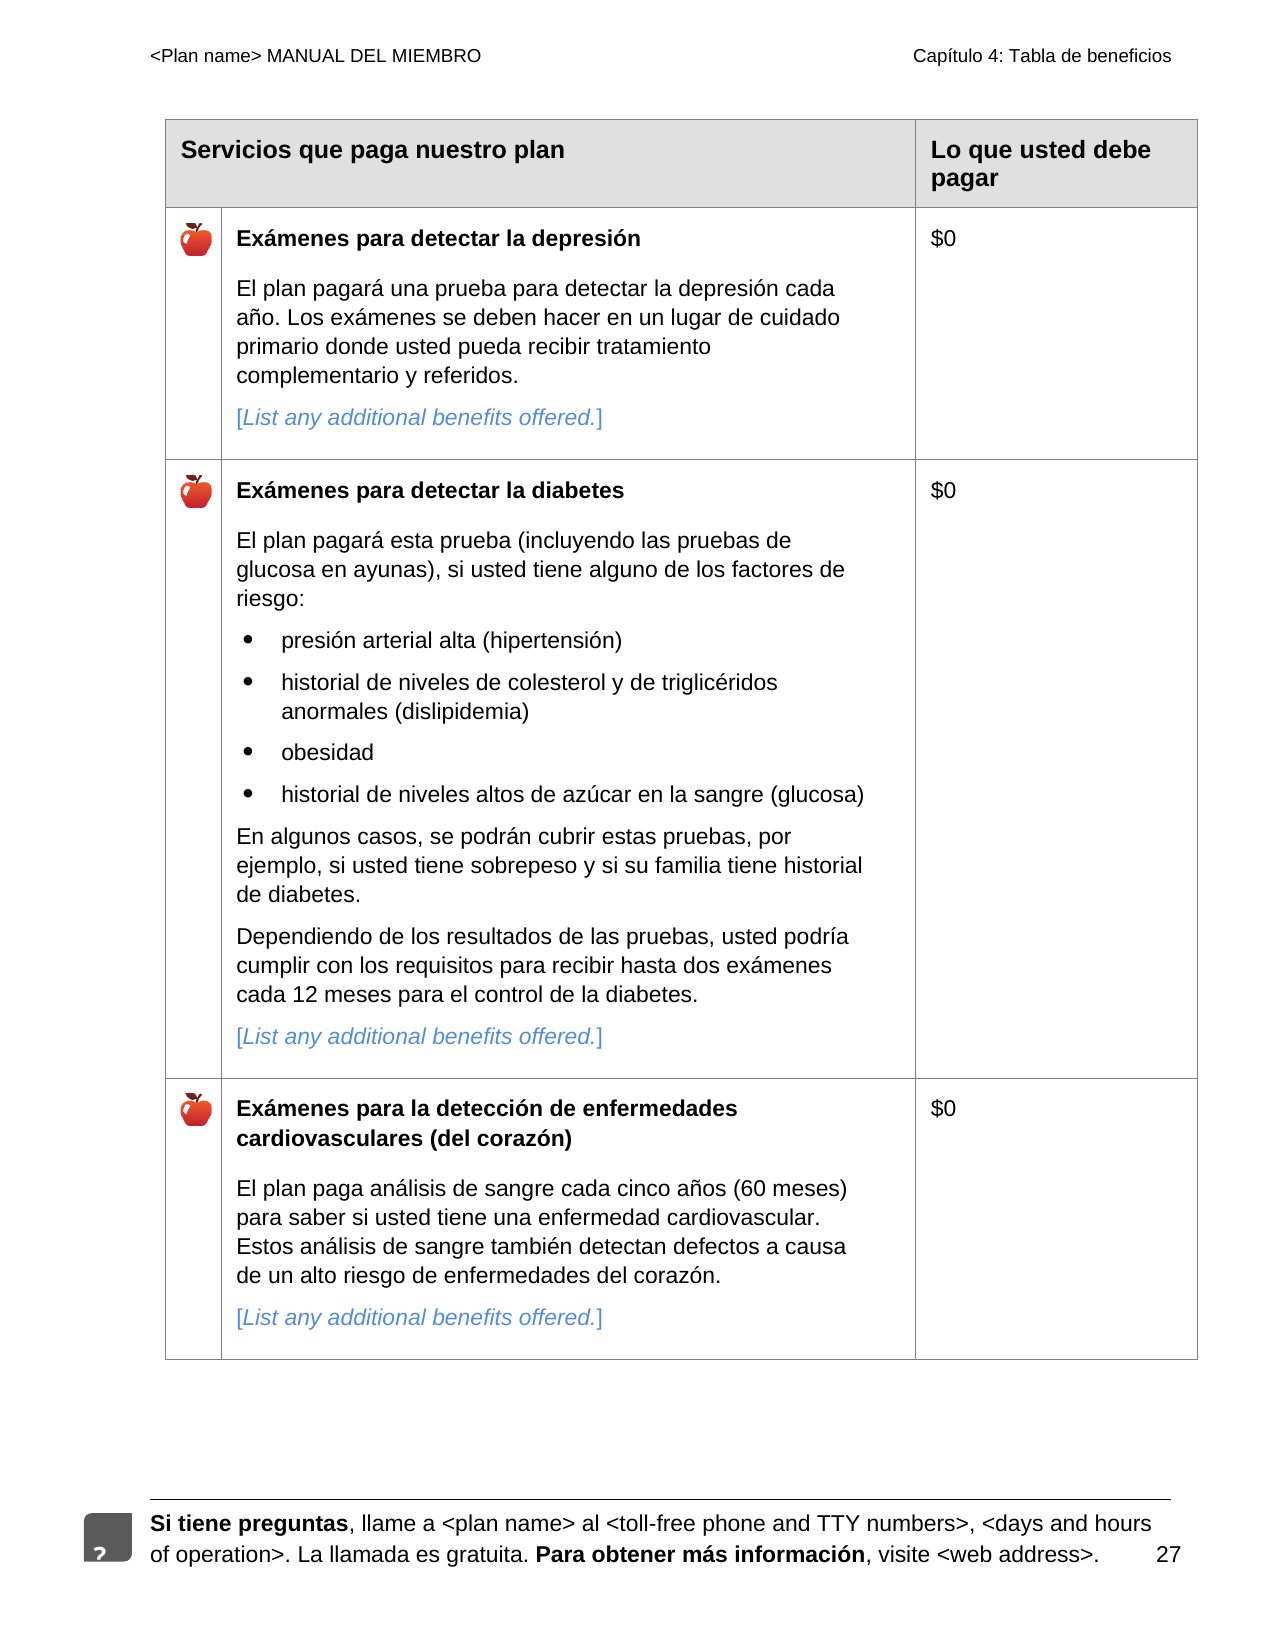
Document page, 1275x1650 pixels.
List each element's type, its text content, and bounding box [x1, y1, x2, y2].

picture [180, 1093, 212, 1126]
picture [180, 475, 212, 508]
table_cell Exámenes para detectar la diabetes El plan pagará esta prueba (incluyendo las pruebas de glucosa en ayunas), si usted tiene alguno de los factores de riesgo: presión arterial alta (hipertensión) historial de niveles de colesterol y de triglicéridos anormales (dislipidemia) obesidad historial de niveles altos de azúcar en la sangre (glucosa) En algunos casos, se podrán cubrir estas pruebas, por ejemplo, si usted tiene sobrepeso y si su familia tiene historial de diabetes. Dependiendo de los resultados de las pruebas, usted podría cumplir con los requisitos para recibir hasta dos exámenes cada 12 meses para el control de la diabetes. [List any additional benefits offered.] [222, 460, 915, 1077]
table_cell [166, 1079, 221, 1358]
table_cell Exámenes para la detección de enfermedades cardiovasculares (del corazón) El plan paga análisis de sangre cada cinco años (60 meses) para saber si usted tiene una enfermedad cardiovascular. Estos análisis de sangre también detectan defectos a causa de un alto riesgo de enfermedades del corazón. [List any additional benefits offered.] [222, 1079, 915, 1358]
picture [180, 223, 212, 256]
table_header Servicios que paga nuestro plan [166, 120, 915, 207]
table_cell $0 [916, 1079, 1197, 1358]
table_cell $0 [916, 460, 1197, 1077]
table_cell Exámenes para detectar la depresión El plan pagará una prueba para detectar la depresión cada año. Los exámenes se deben hacer en un lugar de cuidado primario donde usted pueda recibir tratamiento complementario y referidos. [List any additional benefits offered.] [222, 208, 915, 459]
table_cell $0 [916, 208, 1197, 459]
table_header Lo que usted debe pagar [916, 120, 1197, 207]
table_cell [166, 460, 221, 1077]
table_cell [166, 208, 221, 459]
